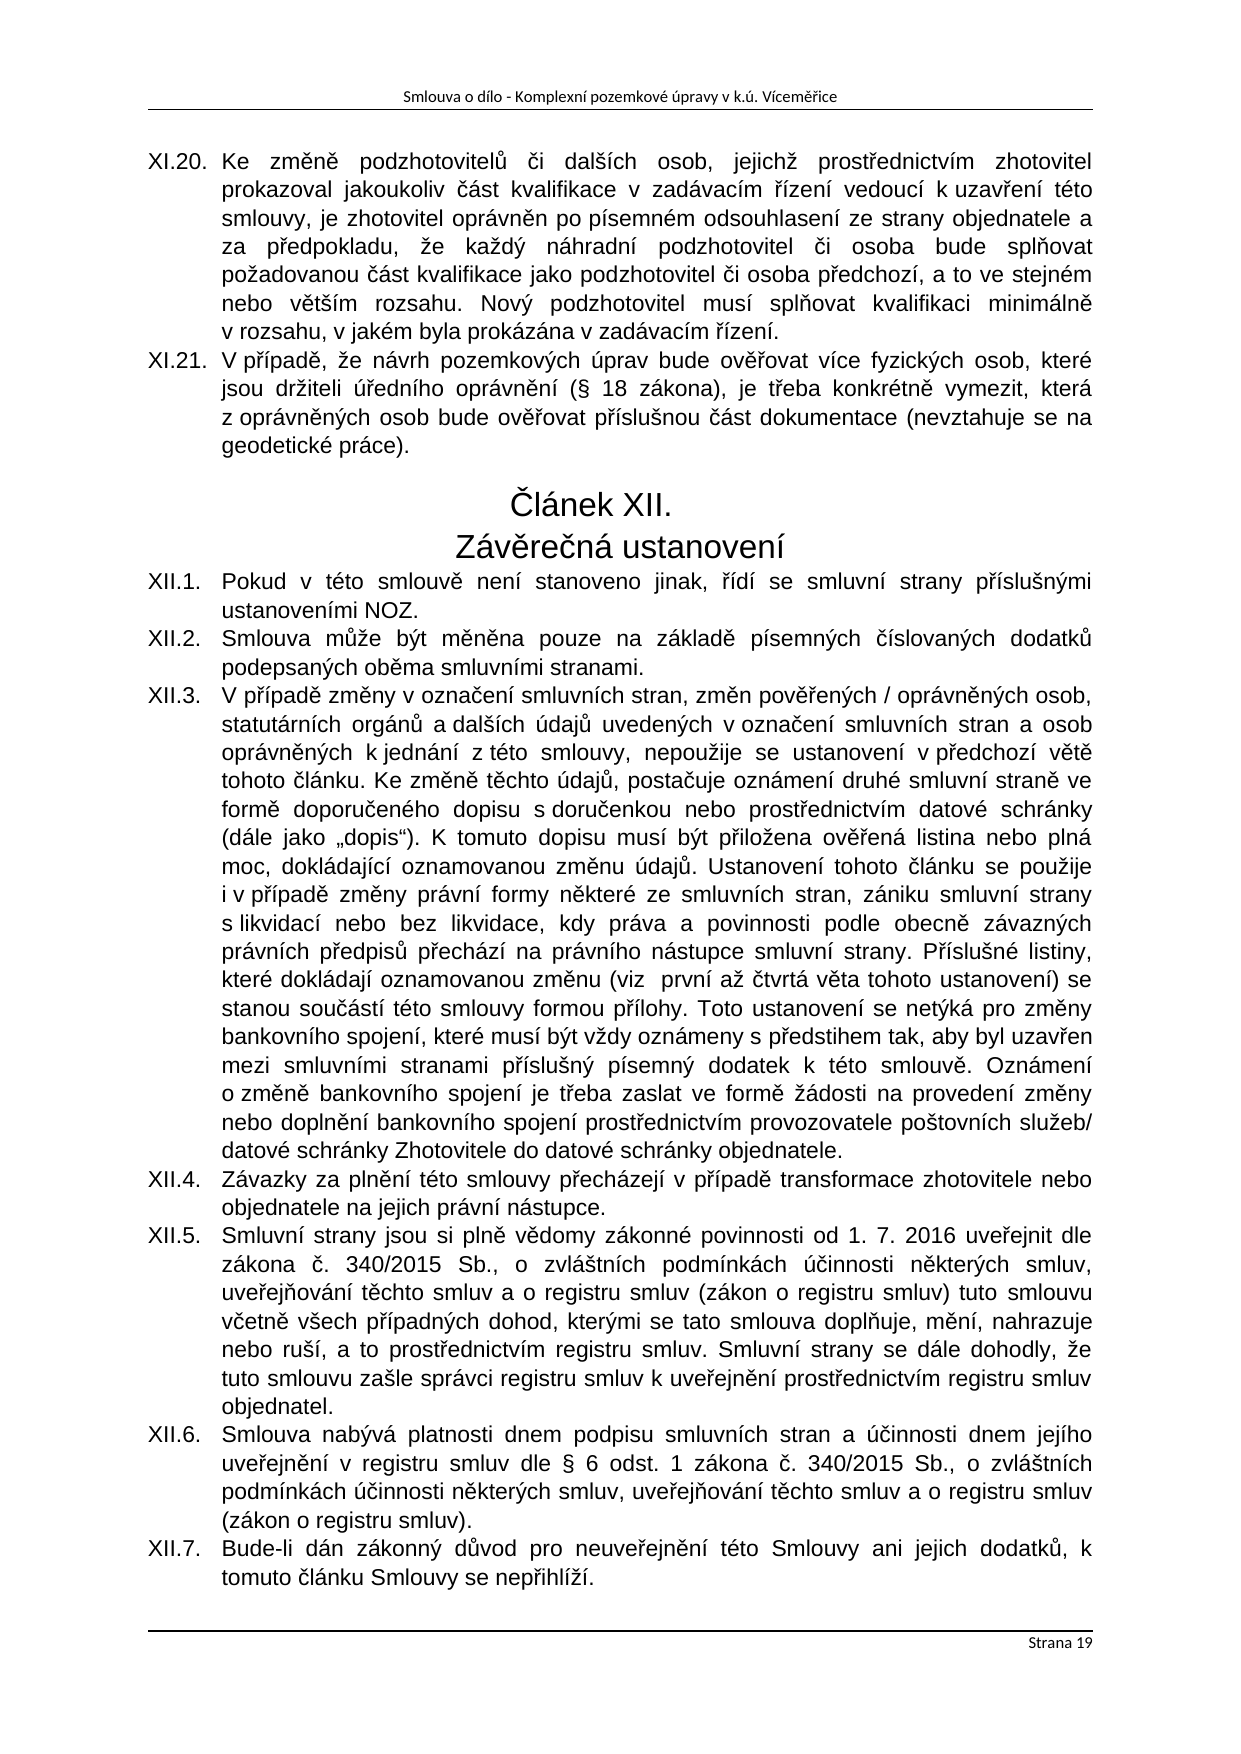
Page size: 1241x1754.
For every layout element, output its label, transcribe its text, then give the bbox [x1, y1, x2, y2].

subtitle Závěrečná ustanovení [148, 485, 1093, 565]
list V případě, že návrh pozemkových úprav bude ověřovat více fyzických osob, které jsou držiteli úředního oprávnění (§ 18 zákona), je třeba konkrétně vymezit, která z oprávněných osob bude ověřovat příslušnou část dokumentace (nevztahuje se na geodetické práce). [148, 347, 1093, 458]
list V případě změny v označení smluvních stran, změn pověřených / oprávněných osob, statutárních orgánů a dalších údajů uvedených v označení smluvních stran a osob oprávněných k jednání z této smlouvy, nepoužije se ustanovení v předchozí větě tohoto článku. Ke změně těchto údajů, postačuje oznámení druhé smluvní straně ve formě doporučeného dopisu s doručenkou nebo prostřednictvím datové schránky (dále jako „dopis“). K tomuto dopisu musí být přiložena ověřená listina nebo plná moc, dokládající oznamovanou změnu údajů. Ustanovení tohoto článku se použije i v případě změny právní formy některé ze smluvních stran, zániku smluvní strany s likvidací nebo bez likvidace, kdy práva a povinnosti podle obecně závazných právních předpisů přechází na právního nástupce smluvní strany. Příslušné listiny, které dokládají oznamovanou změnu (viz první až čtvrtá věta tohoto ustanovení) se stanou součástí této smlouvy formou přílohy. Toto ustanovení se netýká pro změny bankovního spojení, které musí být vždy oznámeny s předstihem tak, aby byl uzavřen mezi smluvními stranami příslušný písemný dodatek k této smlouvě. Oznámení o změně bankovního spojení je třeba zaslat ve formě žádosti na provedení změny nebo doplnění bankovního spojení prostřednictvím provozovatele poštovních služeb/ datové schránky Zhotovitele do datové schránky objednatele. [148, 682, 1093, 1163]
list Pokud v této smlouvě není stanoveno jinak, řídí se smluvní strany příslušnými ustanoveními NOZ. [148, 568, 1093, 623]
list Smlouva nabývá platnosti dnem podpisu smluvních stran a účinnosti dnem jejího uveřejnění v registru smluv dle § 6 odst. 1 zákona č. 340/2015 Sb., o zvláštních podmínkách účinnosti některých smluv, uveřejňování těchto smluv a o registru smluv (zákon o registru smluv). [148, 1421, 1093, 1533]
list Smluvní strany jsou si plně vědomy zákonné povinnosti od 1. 7. 2016 uveřejnit dle zákona č. 340/2015 Sb., o zvláštních podmínkách účinnosti některých smluv, uveřejňování těchto smluv a o registru smluv (zákon o registru smluv) tuto smlouvu včetně všech případných dohod, kterými se tato smlouva doplňuje, mění, nahrazuje nebo ruší, a to prostřednictvím registru smluv. Smluvní strany se dále dohodly, že tuto smlouvu zašle správci registru smluv k uveřejnění prostřednictvím registru smluv objednatel. [148, 1222, 1093, 1419]
list Závazky za plnění této smlouvy přecházejí v případě transformace zhotovitele nebo objednatele na jejich právní nástupce. [148, 1166, 1093, 1220]
list Ke změně podzhotovitelů či dalších osob, jejichž prostřednictvím zhotovitel prokazoval jakoukoliv část kvalifikace v zadávacím řízení vedoucí k uzavření této smlouvy, je zhotovitel oprávněn po písemném odsouhlasení ze strany objednatele a za předpokladu, že každý náhradní podzhotovitel či osoba bude splňovat požadovanou část kvalifikace jako podzhotovitel či osoba předchozí, a to ve stejném nebo větším rozsahu. Nový podzhotovitel musí splňovat kvalifikaci minimálně v rozsahu, v jakém byla prokázána v zadávacím řízení. [148, 148, 1093, 344]
list Smlouva může být měněna pouze na základě písemných číslovaných dodatků podepsaných oběma smluvními stranami. [148, 625, 1093, 680]
list Bude-li dán zákonný důvod pro neuveřejnění této Smlouvy ani jejich dodatků, k tomuto článku Smlouvy se nepřihlíží. [148, 1535, 1093, 1590]
